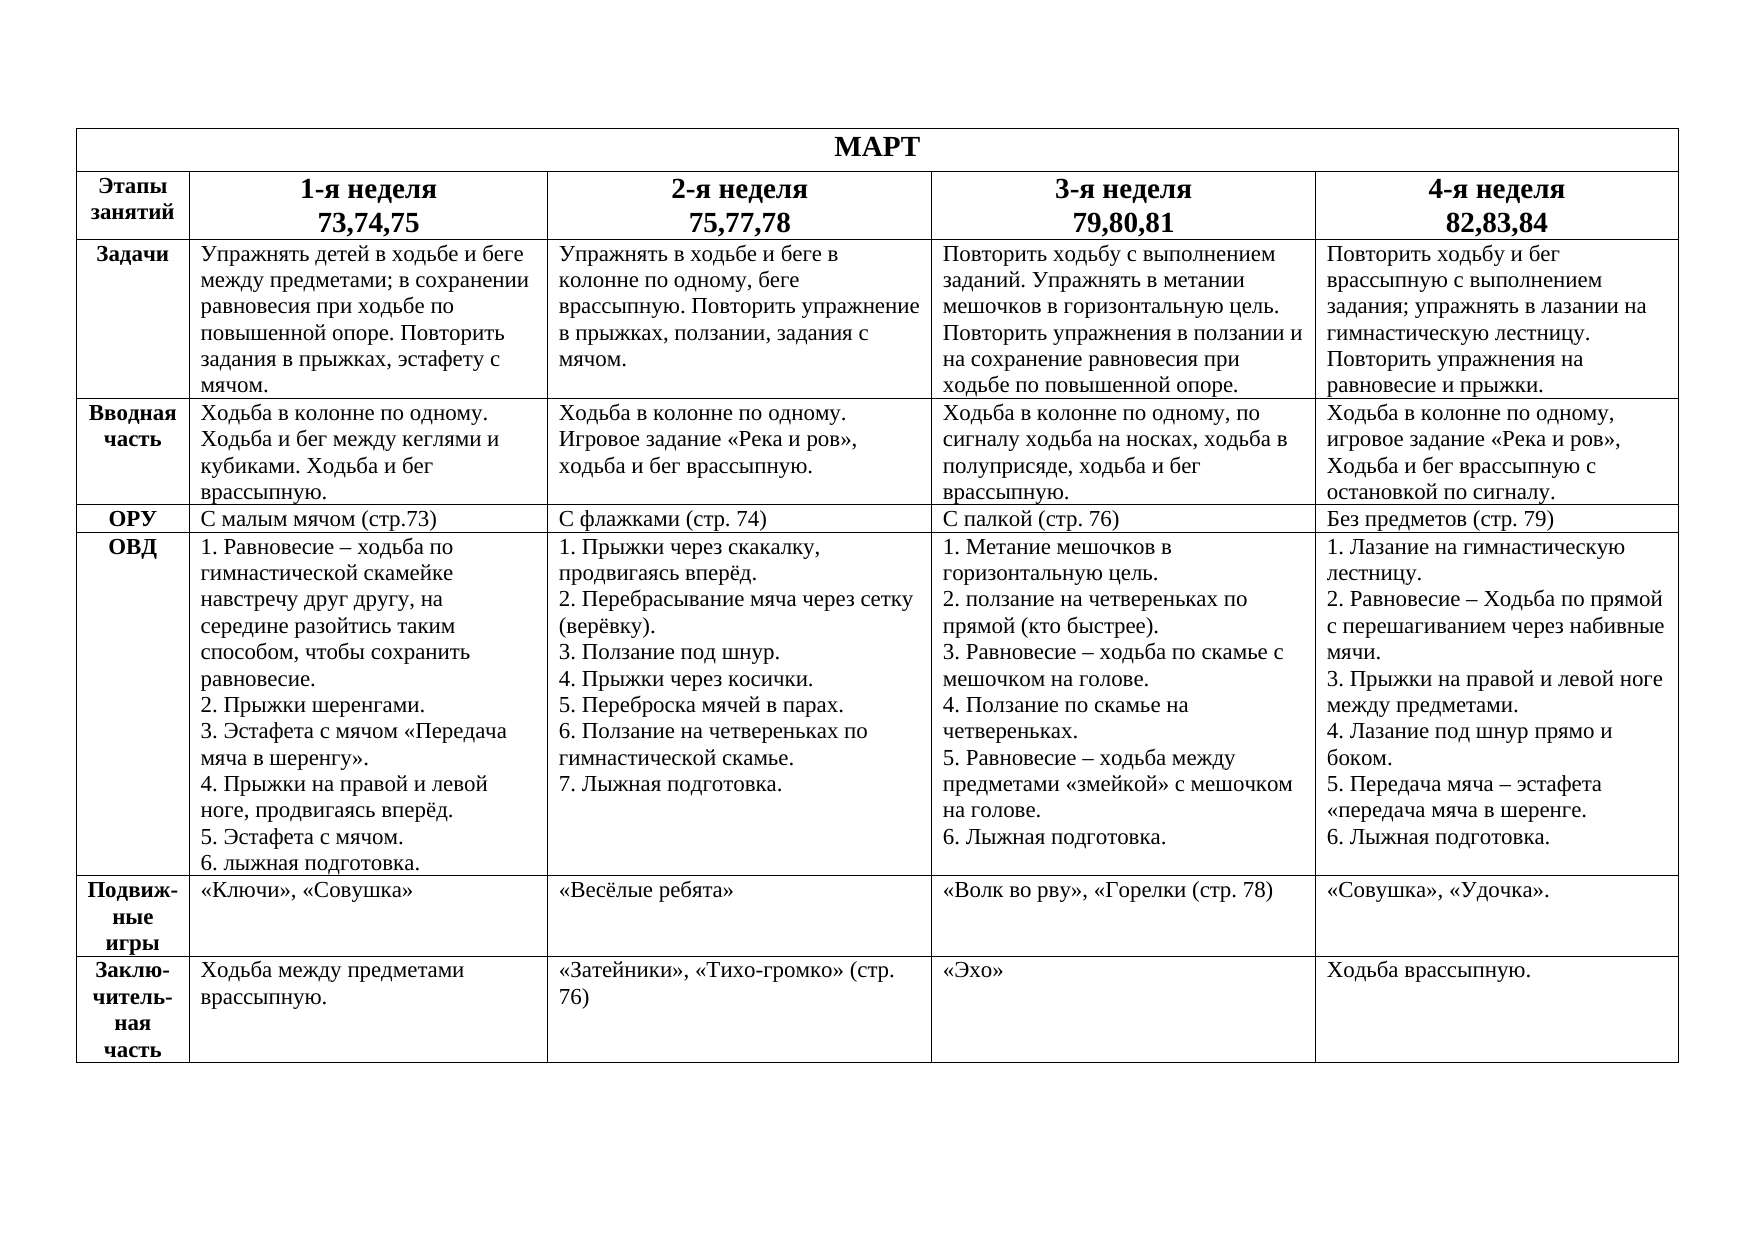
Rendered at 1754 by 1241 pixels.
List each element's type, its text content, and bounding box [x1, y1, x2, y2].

table_cell ОРУ [77, 505, 189, 532]
table_cell 1. Лазание на гимнастическую лестницу. 2. Равновесие – Ходьба по прямой с перешагиванием через набивные мячи. 3. Прыжки на правой и левой ноге между предметами. 4. Лазание под шнур прямо и боком. 5. Передача мяча – эстафета «передача мяча в шеренге. 6. Лыжная подготовка. [1316, 533, 1678, 875]
table_cell 3-я неделя 79,80,81 [932, 172, 1315, 239]
table_cell 2-я неделя 75,77,78 [548, 172, 931, 239]
table_cell «Совушка», «Удочка». [1316, 876, 1678, 956]
table_cell 4-я неделя 82,83,84 [1316, 172, 1678, 239]
table_cell «Эхо» [932, 957, 1315, 1062]
table_cell Ходьба в колонне по одному. Ходьба и бег между кеглями и кубиками. Ходьба и бег врассыпную. [190, 399, 547, 504]
table_cell Заклю- читель-ная часть [77, 957, 189, 1062]
table_cell Ходьба между предметами врассыпную. [190, 957, 547, 1062]
table_cell Подвиж- ные игры [77, 876, 189, 956]
table_cell Ходьба в колонне по одному, игровое задание «Река и ров», Ходьба и бег врассыпную с остановкой по сигналу. [1316, 399, 1678, 504]
table_cell С палкой (стр. 76) [932, 505, 1315, 532]
table_cell Ходьба в колонне по одному. Игровое задание «Река и ров», ходьба и бег врассыпную. [548, 399, 931, 504]
table_cell «Ключи», «Совушка» [190, 876, 547, 956]
table_cell С флажками (стр. 74) [548, 505, 931, 532]
table_cell Упражнять детей в ходьбе и беге между предметами; в сохранении равновесия при ходьбе по повышенной опоре. Повторить задания в прыжках, эстафету с мячом. [190, 240, 547, 398]
table_cell 1. Равновесие – ходьба по гимнастической скамейке навстречу друг другу, на середине разойтись таким способом, чтобы сохранить равновесие. 2. Прыжки шеренгами. 3. Эстафета с мячом «Передача мяча в шеренгу». 4. Прыжки на правой и левой ноге, продвигаясь вперёд. 5. Эстафета с мячом. 6. лыжная подготовка. [190, 533, 547, 875]
table_cell «Затейники», «Тихо-громко» (стр. 76) [548, 957, 931, 1062]
table_cell С малым мячом (стр.73) [190, 505, 547, 532]
table_cell Упражнять в ходьбе и беге в колонне по одному, беге врассыпную. Повторить упражнение в прыжках, ползании, задания с мячом. [548, 240, 931, 398]
table_cell 1. Метание мешочков в горизонтальную цель. 2. ползание на четвереньках по прямой (кто быстрее). 3. Равновесие – ходьба по скамье с мешочком на голове. 4. Ползание по скамье на четвереньках. 5. Равновесие – ходьба между предметами «змейкой» с мешочком на голове. 6. Лыжная подготовка. [932, 533, 1315, 875]
table_cell Ходьба врассыпную. [1316, 957, 1678, 1062]
table_cell Ходьба в колонне по одному, по сигналу ходьба на носках, ходьба в полуприсяде, ходьба и бег врассыпную. [932, 399, 1315, 504]
table_cell Задачи [77, 240, 189, 398]
table_cell 1-я неделя 73,74,75 [190, 172, 547, 239]
table_cell Повторить ходьбу и бег врассыпную с выполнением задания; упражнять в лазании на гимнастическую лестницу. Повторить упражнения на равновесие и прыжки. [1316, 240, 1678, 398]
table_cell Этапы занятий [77, 172, 189, 239]
table_cell ОВД [77, 533, 189, 875]
table_cell «Весёлые ребята» [548, 876, 931, 956]
table_cell «Волк во рву», «Горелки (стр. 78) [932, 876, 1315, 956]
table_header МАРТ [77, 129, 1678, 171]
table_cell Повторить ходьбу с выполнением заданий. Упражнять в метании мешочков в горизонтальную цель. Повторить упражнения в ползании и на сохранение равновесия при ходьбе по повышенной опоре. [932, 240, 1315, 398]
table_cell Без предметов (стр. 79) [1316, 505, 1678, 532]
table_cell 1. Прыжки через скакалку, продвигаясь вперёд. 2. Перебрасывание мяча через сетку (верёвку). 3. Ползание под шнур. 4. Прыжки через косички. 5. Переброска мячей в парах. 6. Ползание на четвереньках по гимнастической скамье. 7. Лыжная подготовка. [548, 533, 931, 875]
table_cell Вводная часть [77, 399, 189, 504]
